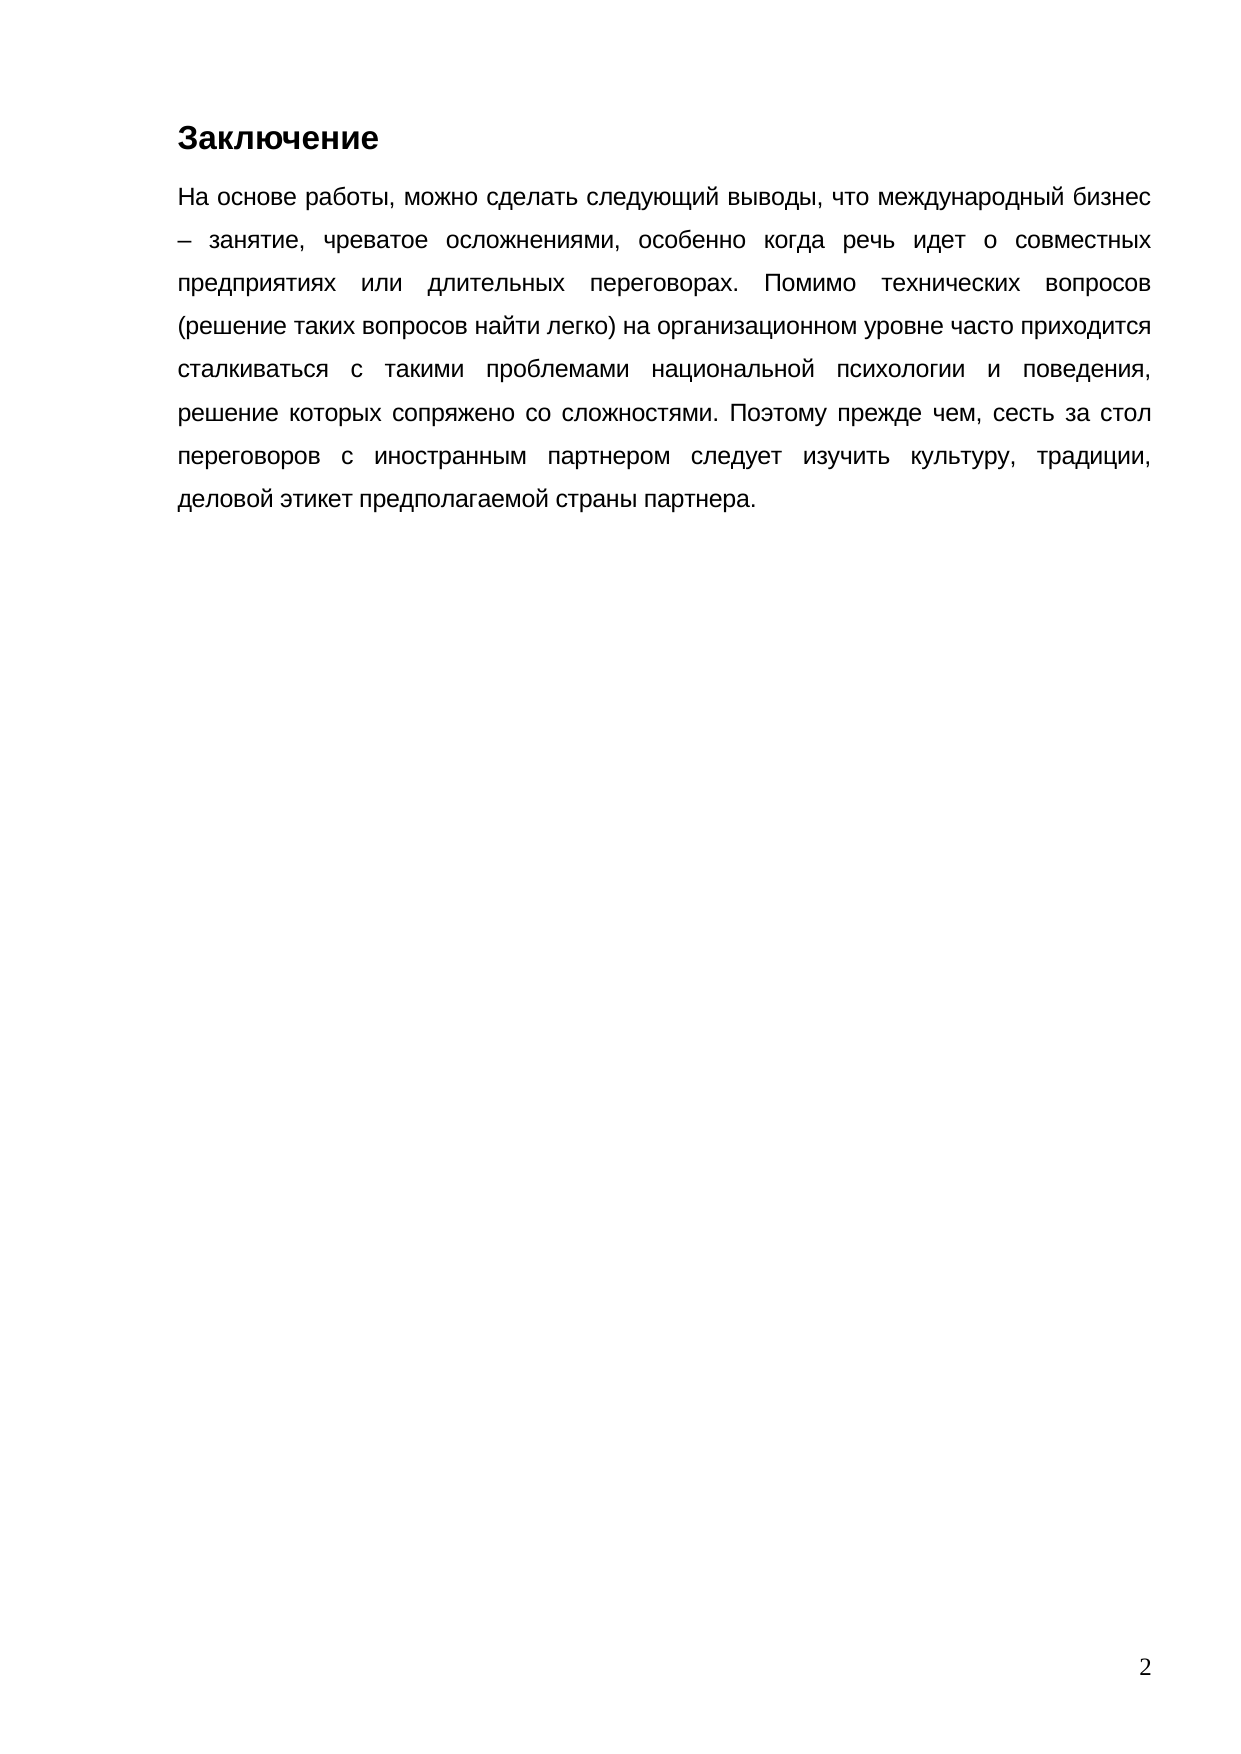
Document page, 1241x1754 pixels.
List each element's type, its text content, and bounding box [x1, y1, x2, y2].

subtitle Заключение [177, 118, 1152, 157]
text На основе работы, можно сделать следующий выводы, что международный бизнес – занятие, чреватое осложнениями, особенно когда речь идет о совместных предприятиях или длительных переговорах. Помимо технических вопросов (решение таких вопросов найти легко) на организационном уровне часто приходится сталкиваться с такими проблемами национальной психологии и поведения, решение которых сопряжено со сложностями. Поэтому прежде чем, сесть за стол переговоров с иностранным партнером следует изучить культуру, традиции, деловой этикет предполагаемой страны партнера. [177, 182, 1152, 513]
